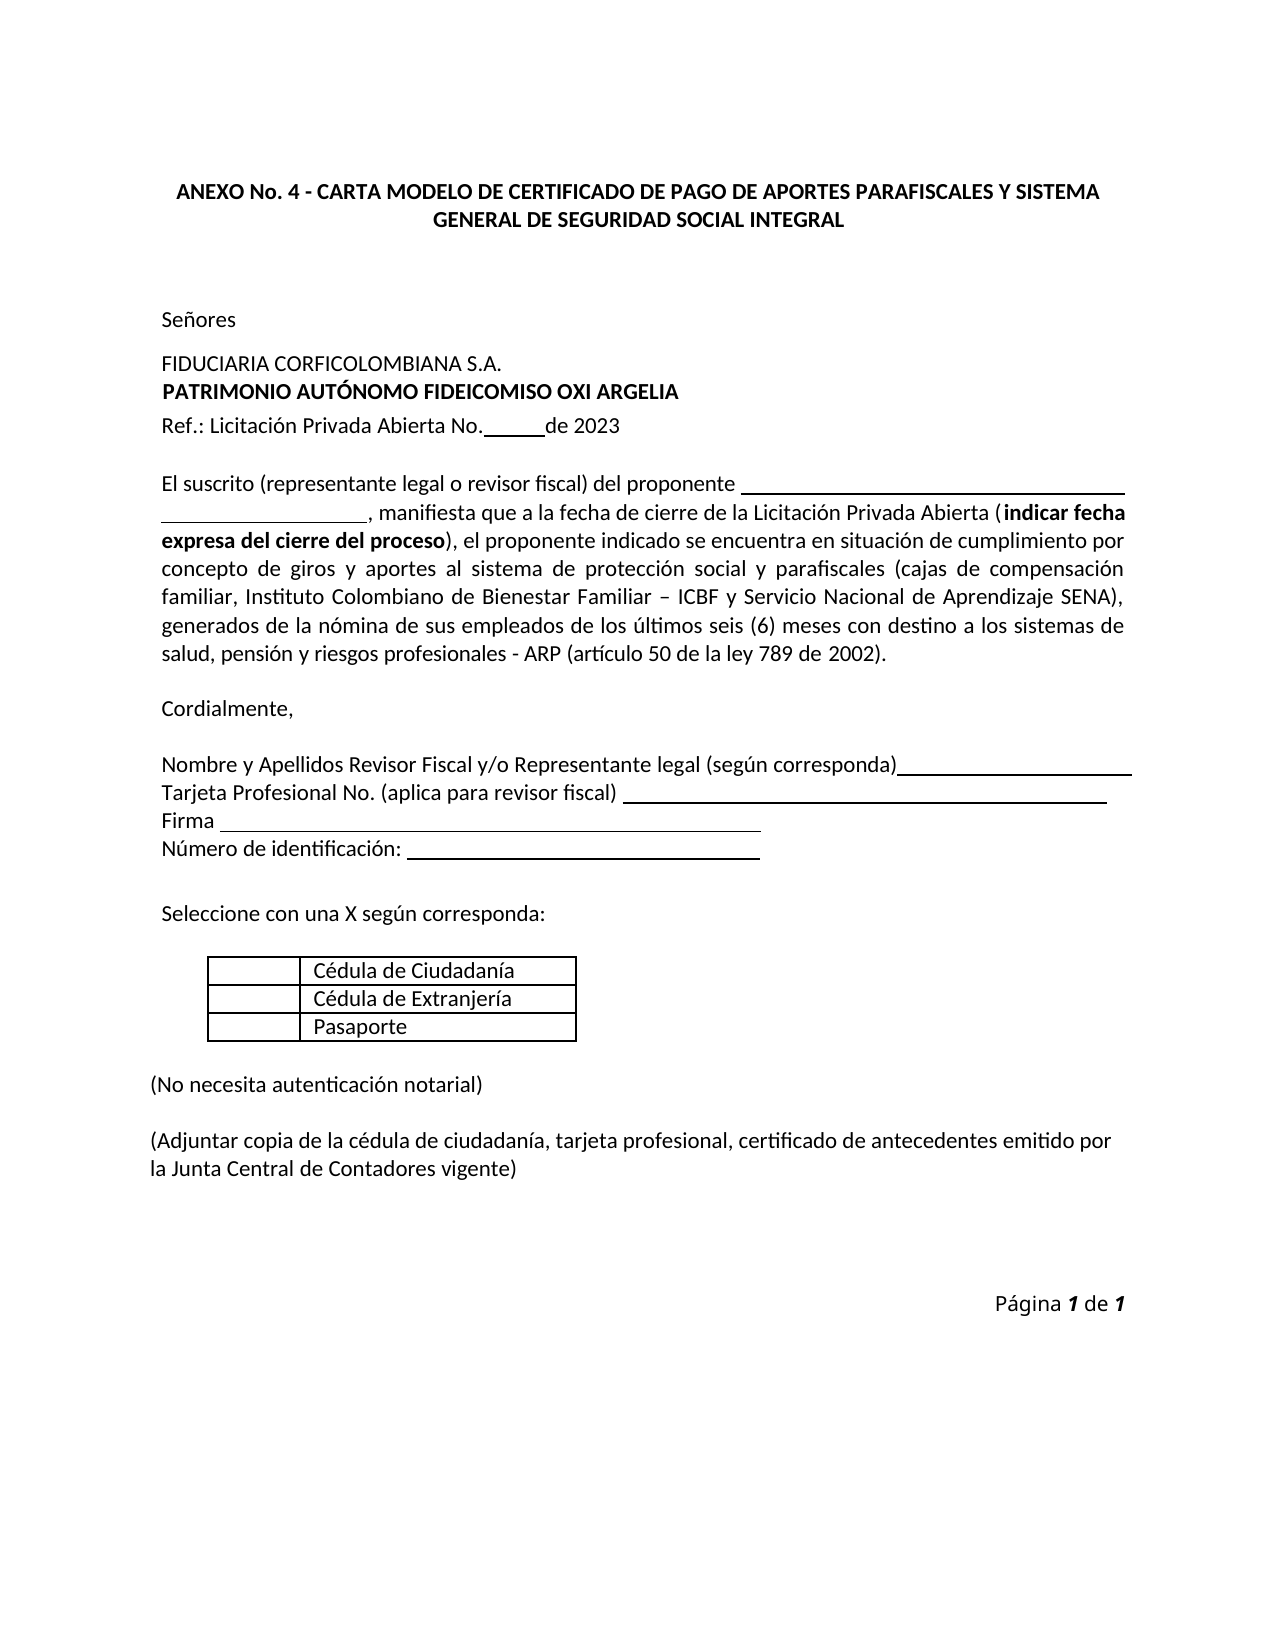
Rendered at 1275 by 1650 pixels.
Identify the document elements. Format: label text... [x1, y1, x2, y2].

text (No necesita autenticación notarial) [150, 1070, 1171, 1098]
table_header Cédula de Ciudadanía [301, 958, 575, 984]
text Señores [161, 305, 1171, 333]
text Número de identificación: [161, 834, 1171, 862]
table_header [209, 958, 299, 984]
text Ref.: Licitación Privada Abierta No. de 2023 [161, 411, 1171, 439]
text El suscrito (representante legal o revisor fiscal) del proponente [161, 469, 1171, 497]
text Cordialmente, [161, 694, 1171, 722]
table_cell [209, 1014, 299, 1040]
text Página 1 de 1 [139, 1289, 1125, 1317]
text , manifiesta que a la fecha de cierre de la Licitación Privada Abierta (indicar fecha expresa del cierre del proceso), el proponente indicado se encuentra en situación de cumplimiento por concepto de giros y aportes al sistema de protección social y parafiscales (cajas de compensación familiar, Instituto Colombiano de Bienestar Familiar – ICBF y Servicio Nacional de Aprendizaje SENA), generados de la nómina de sus empleados de los últimos seis (6) meses con destino a los sistemas de salud, pensión y riesgos profesionales - ARP (artículo 50 de la ley 789 de 2002). [161, 498, 1126, 667]
text FIDUCIARIA CORFICOLOMBIANA S.A. [161, 349, 1171, 377]
text (Adjuntar copia de la cédula de ciudadanía, tarjeta profesional, certificado de antecedentes emitido por la Junta Central de Contadores vigente) [150, 1126, 1116, 1182]
table_cell Pasaporte [301, 1014, 575, 1040]
table_cell [209, 986, 299, 1012]
subtitle PATRIMONIO AUTÓNOMO FIDEICOMISO OXI ARGELIA [162, 377, 1171, 405]
table_cell Cédula de Extranjería [301, 986, 575, 1012]
text Nombre y Apellidos Revisor Fiscal y/o Representante legal (según corresponda) Tarjeta Profesional No. (aplica para revisor fiscal) Firma [161, 750, 1132, 834]
text Seleccione con una X según corresponda: [161, 899, 1171, 927]
subtitle ANEXO No. 4 - CARTA MODELO DE CERTIFICADO DE PAGO DE APORTES PARAFISCALES Y SISTEMA GENERAL DE SEGURIDAD SOCIAL INTEGRAL [176, 177, 1103, 233]
